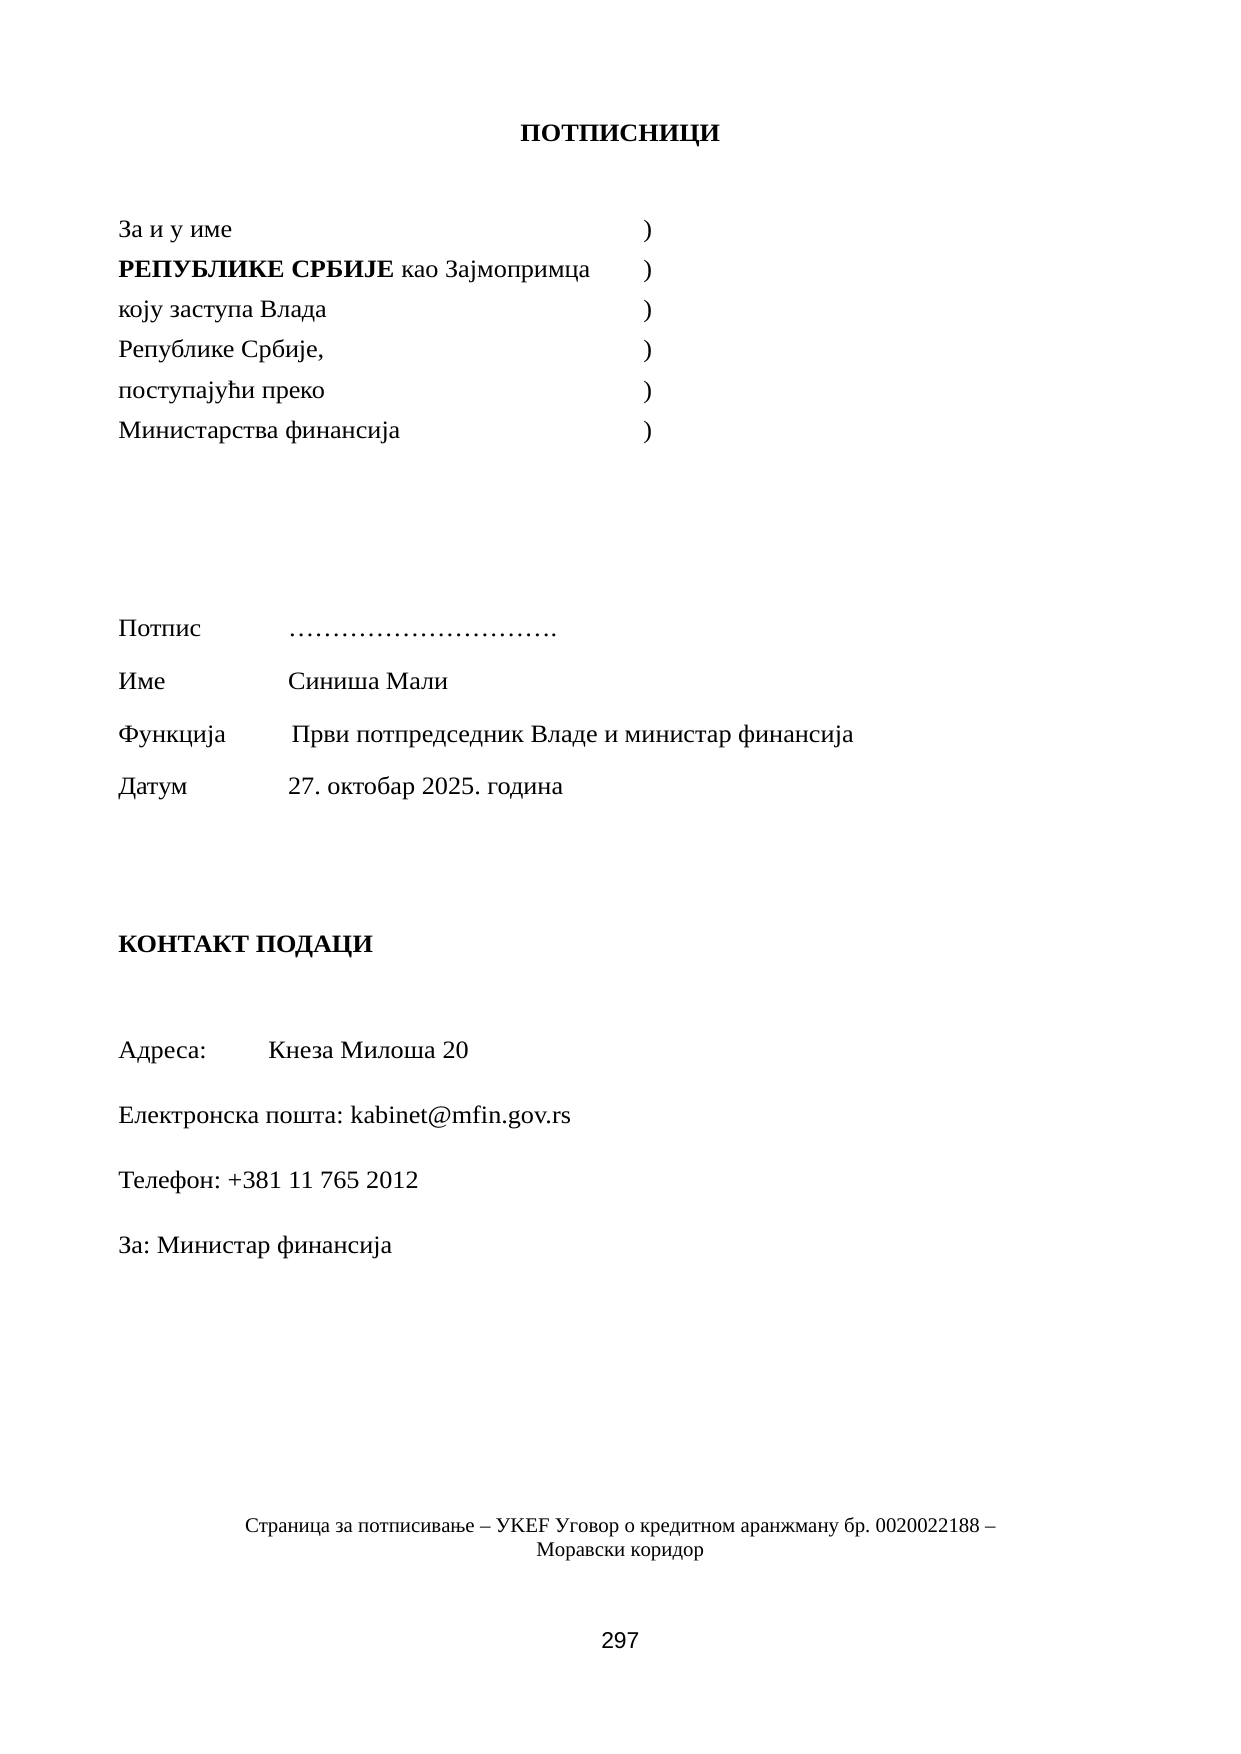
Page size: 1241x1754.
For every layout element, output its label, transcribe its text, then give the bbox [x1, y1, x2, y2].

text Телeфон: +381 11 765 2012 [118, 1165, 1122, 1194]
text коју заступа Влада ) [118, 294, 1122, 323]
text Републике Србије, ) [118, 334, 1122, 363]
text КОНТАКТ ПОДАЦИ [118, 929, 1122, 958]
text поступајући преко ) [118, 375, 1122, 403]
text За: Министар финансија [118, 1231, 1122, 1259]
text ПОТПИСНИЦИ [118, 118, 1122, 147]
text Датум 27. октобар 2025. година [118, 771, 1122, 800]
text За и у име ) РЕПУБЛИКЕ СРБИЈЕ као Зајмопримца ) [118, 214, 1122, 283]
text Моравски коридор [118, 1537, 1122, 1561]
text Функција Први потпредседник Владе и министар финансија [118, 719, 1122, 747]
text Електронска пошта: kabinet@mfin.gov.rs [118, 1100, 1122, 1129]
text Страница за потписивање – УKEF Уговор о кредитном аранжману бр. 0020022188 – [118, 1512, 1122, 1537]
text Министарства финансија ) [118, 415, 1122, 444]
text Име Синиша Мали [118, 666, 1122, 695]
text Потпис …………………………. [118, 613, 1122, 642]
text Aдреса: Кнеза Милоша 20 [118, 1035, 1122, 1064]
